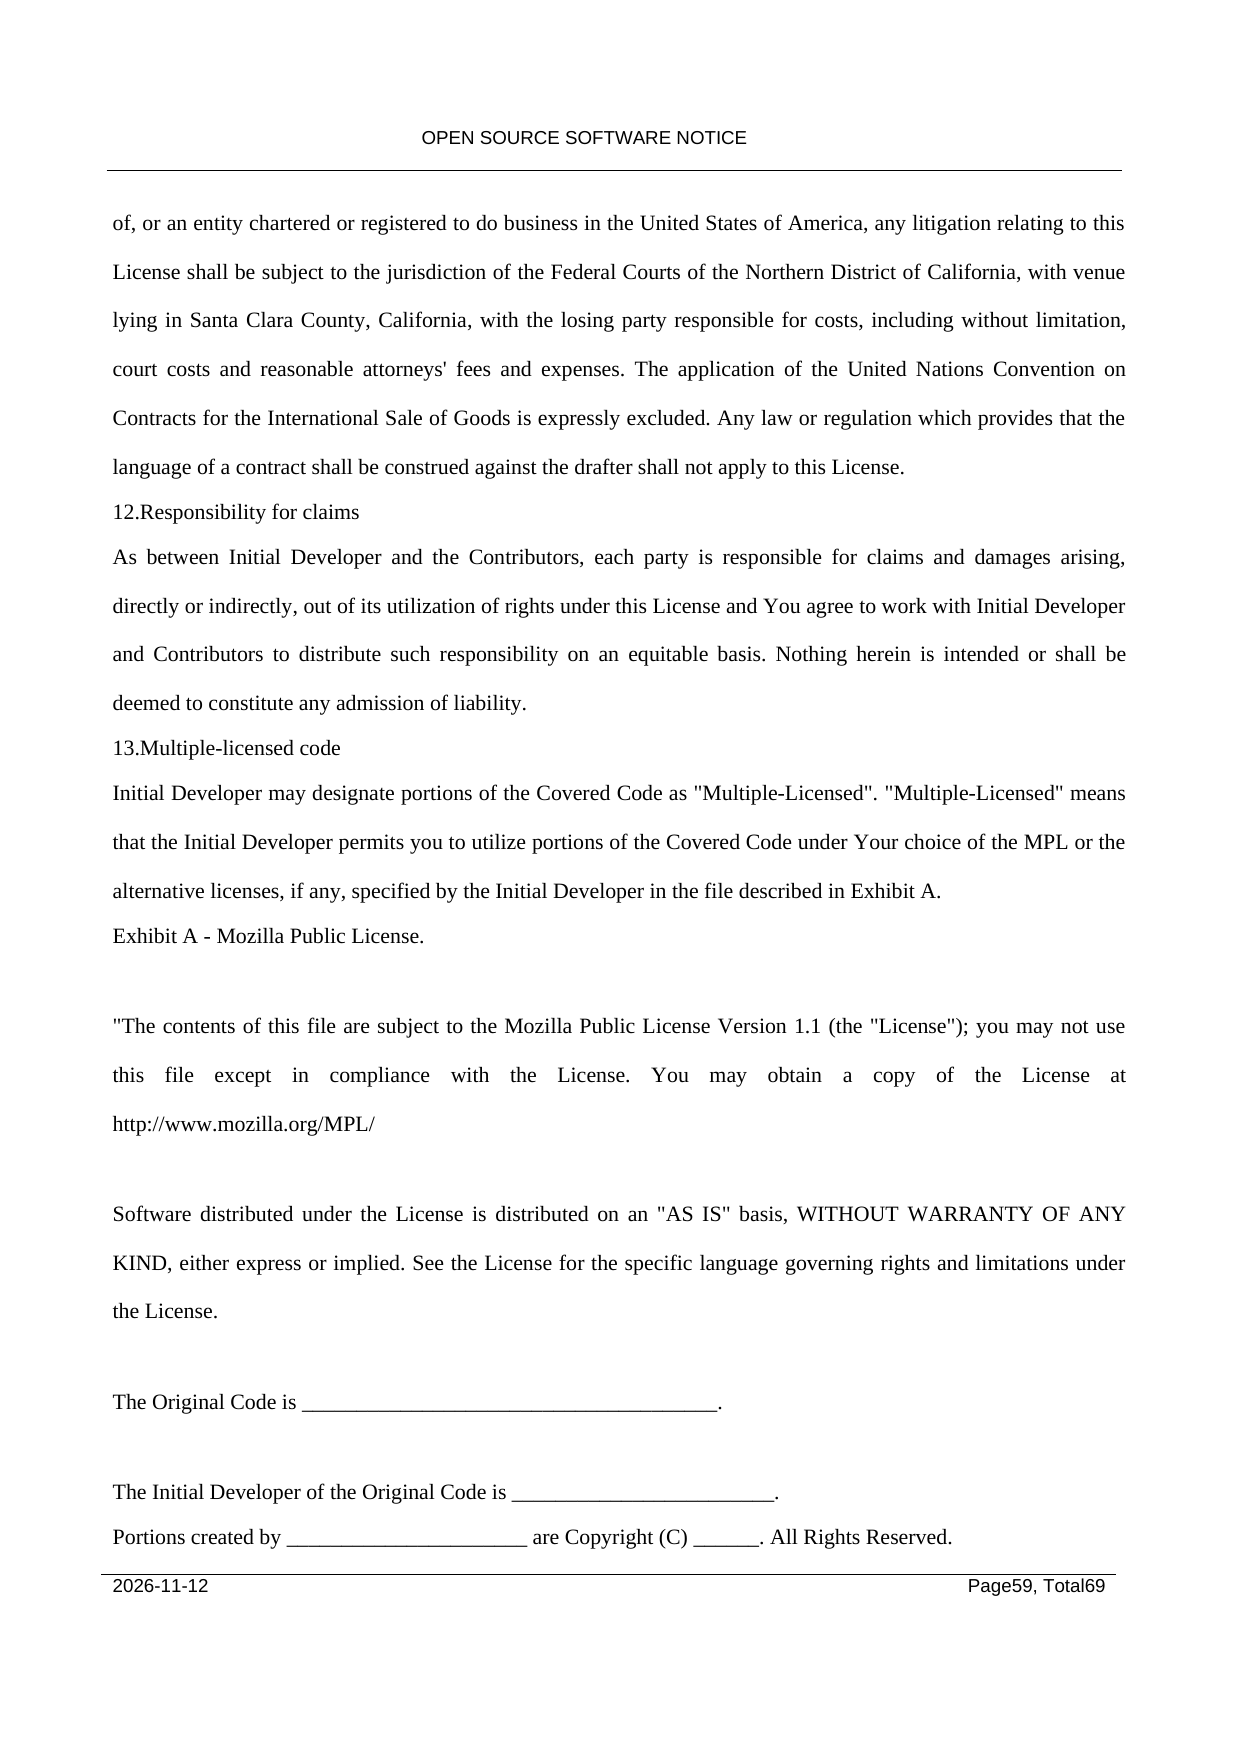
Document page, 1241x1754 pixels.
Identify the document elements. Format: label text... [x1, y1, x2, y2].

text 13.Multiple-licensed code [112, 732, 1128, 764]
text As between Initial Developer and the Contributors, each party is responsible for claims and damages arising, directly or indirectly, out of its utilization of rights under this License and You agree to work with Initial Developer and Contributors to distribute such responsibility on an equitable basis. Nothing herein is intended or shall be deemed to constitute any admission of liability. [112, 540, 1128, 719]
text The Original Code is ______________________________________. [112, 1385, 1128, 1417]
text Portions created by ______________________ are Copyright (C) ______. All Rights Reserved. [112, 1520, 1128, 1553]
text Exhibit A - Mozilla Public License. [112, 919, 1128, 952]
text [112, 206, 1128, 483]
text "The contents of this file are subject to the Mozilla Public License Version 1.1 (the "License"); you may not use this file except in compliance with the License. You may obtain a copy of the License at http://www.mozilla.org/MPL/ [112, 1009, 1128, 1139]
text 12.Responsibility for claims [112, 495, 1128, 528]
text Software distributed under the License is distributed on an "AS IS" basis, WITHOUT WARRANTY OF ANY KIND, either express or implied. See the License for the specific language governing rights and limitations under the License. [112, 1197, 1128, 1327]
text Initial Developer may designate portions of the Covered Code as "Multiple-Licensed". "Multiple-Licensed" means that the Initial Developer permits you to utilize portions of the Covered Code under Your choice of the MPL or the alternative licenses, if any, specified by the Initial Developer in the file described in Exhibit A. [112, 777, 1128, 907]
text The Initial Developer of the Original Code is ________________________. [112, 1475, 1128, 1508]
